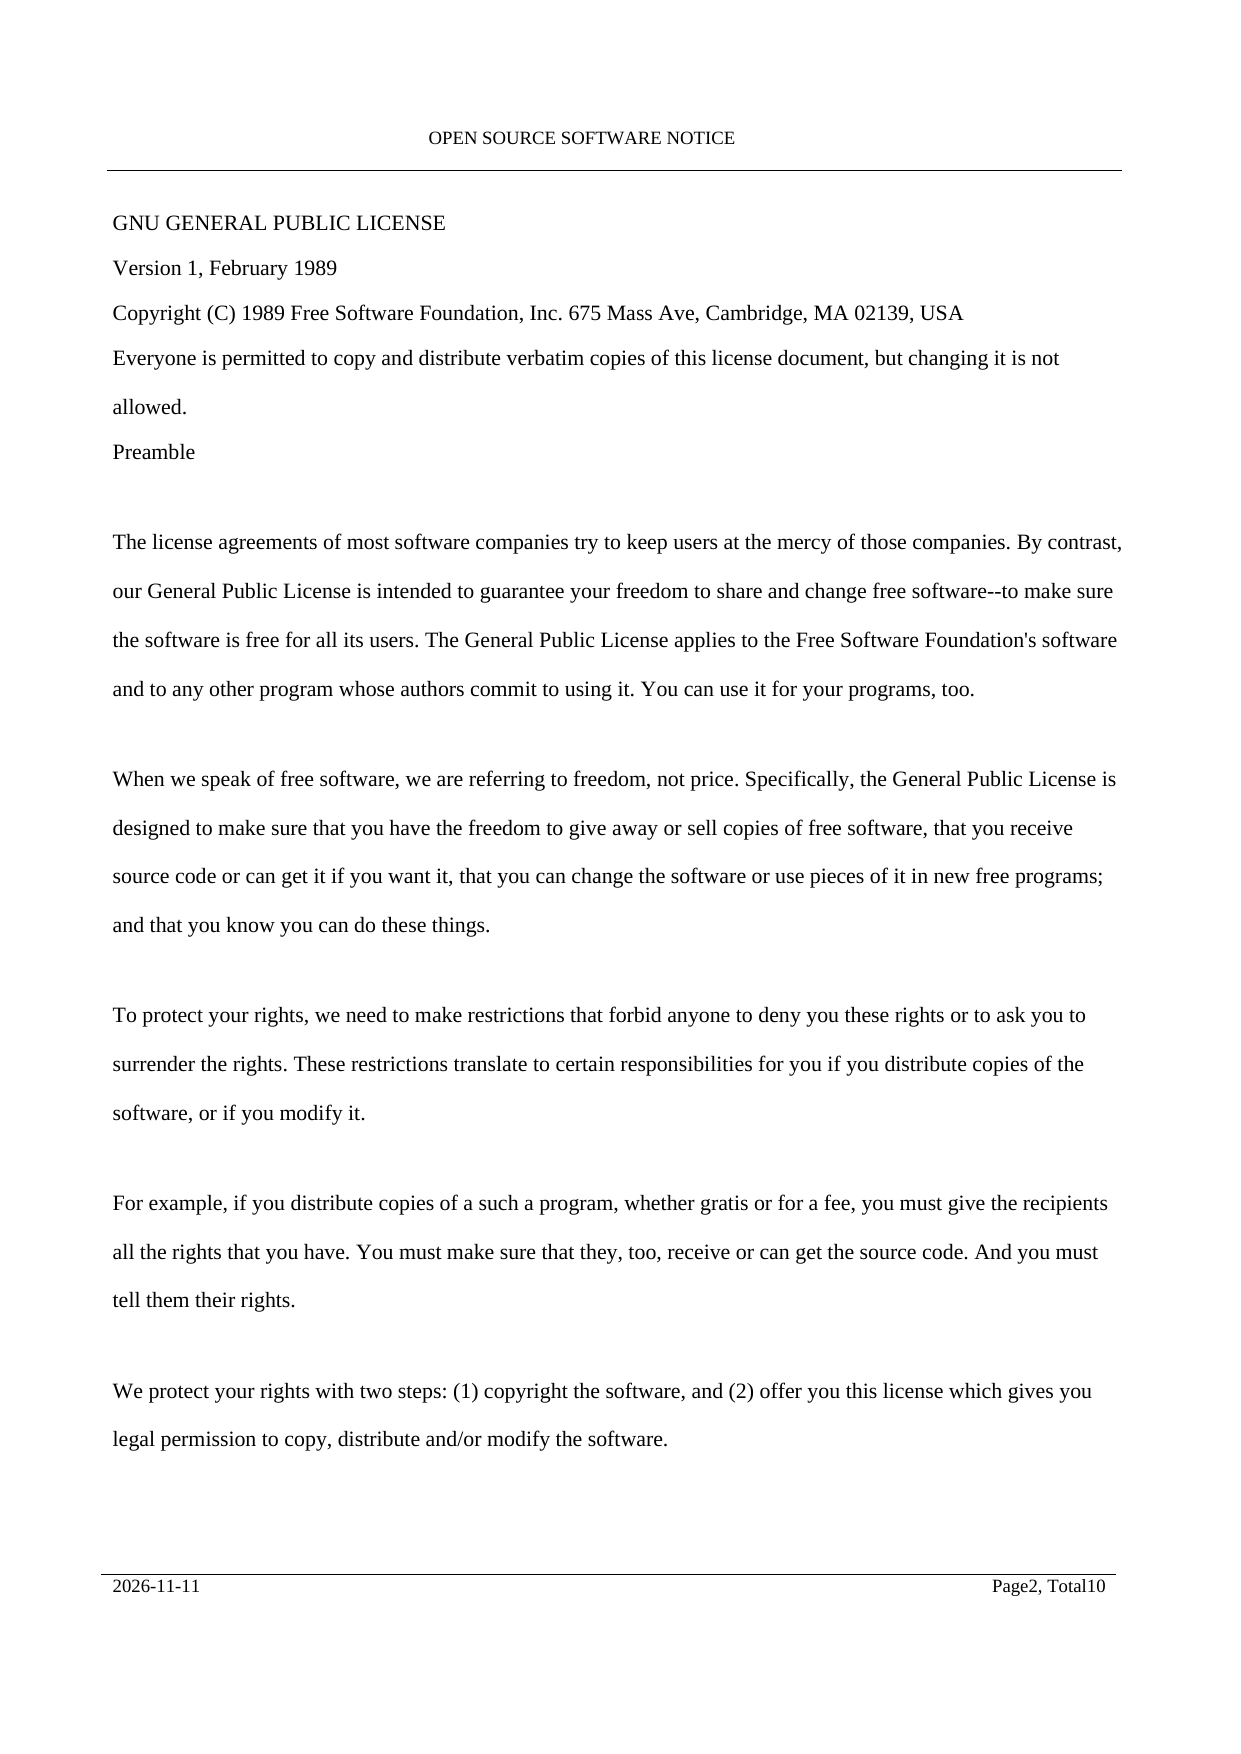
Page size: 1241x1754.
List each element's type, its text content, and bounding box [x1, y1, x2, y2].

text We protect your rights with two steps: (1) copyright the software, and (2) offer you this license which gives you legal permission to copy, distribute and/or modify the software. [112, 1374, 1128, 1455]
text To protect your rights, we need to make restrictions that forbid anyone to deny you these rights or to ask you to surrender the rights. These restrictions translate to certain responsibilities for you if you distribute copies of the software, or if you modify it. [112, 999, 1128, 1129]
text Copyright (C) 1989 Free Software Foundation, Inc. 675 Mass Ave, Cambridge, MA 02139, USA [112, 297, 1128, 329]
text For example, if you distribute copies of a such a program, whether gratis or for a fee, you must give the recipients all the rights that you have. You must make sure that they, too, receive or can get the source code. And you must tell them their rights. [112, 1186, 1128, 1316]
text Version 1, February 1989 [112, 251, 1128, 284]
text When we speak of free software, we are referring to freedom, not price. Specifically, the General Public License is designed to make sure that you have the freedom to give away or sell copies of free software, that you receive source code or can get it if you want it, that you can change the software or use pieces of it in new free programs; and that you know you can do these things. [112, 762, 1128, 941]
text Everyone is permitted to copy and distribute verbatim copies of this license document, but changing it is not allowed. [112, 342, 1128, 423]
text Preamble [112, 436, 1128, 468]
text GNU GENERAL PUBLIC LICENSE [112, 206, 1128, 239]
text The license agreements of most software companies try to keep users at the mercy of those companies. By contrast, our General Public License is intended to guarantee your freedom to share and change free software--to make sure the software is free for all its users. The General Public License applies to the Free Software Foundation's software and to any other program whose authors commit to using it. You can use it for your programs, too. [112, 526, 1128, 704]
